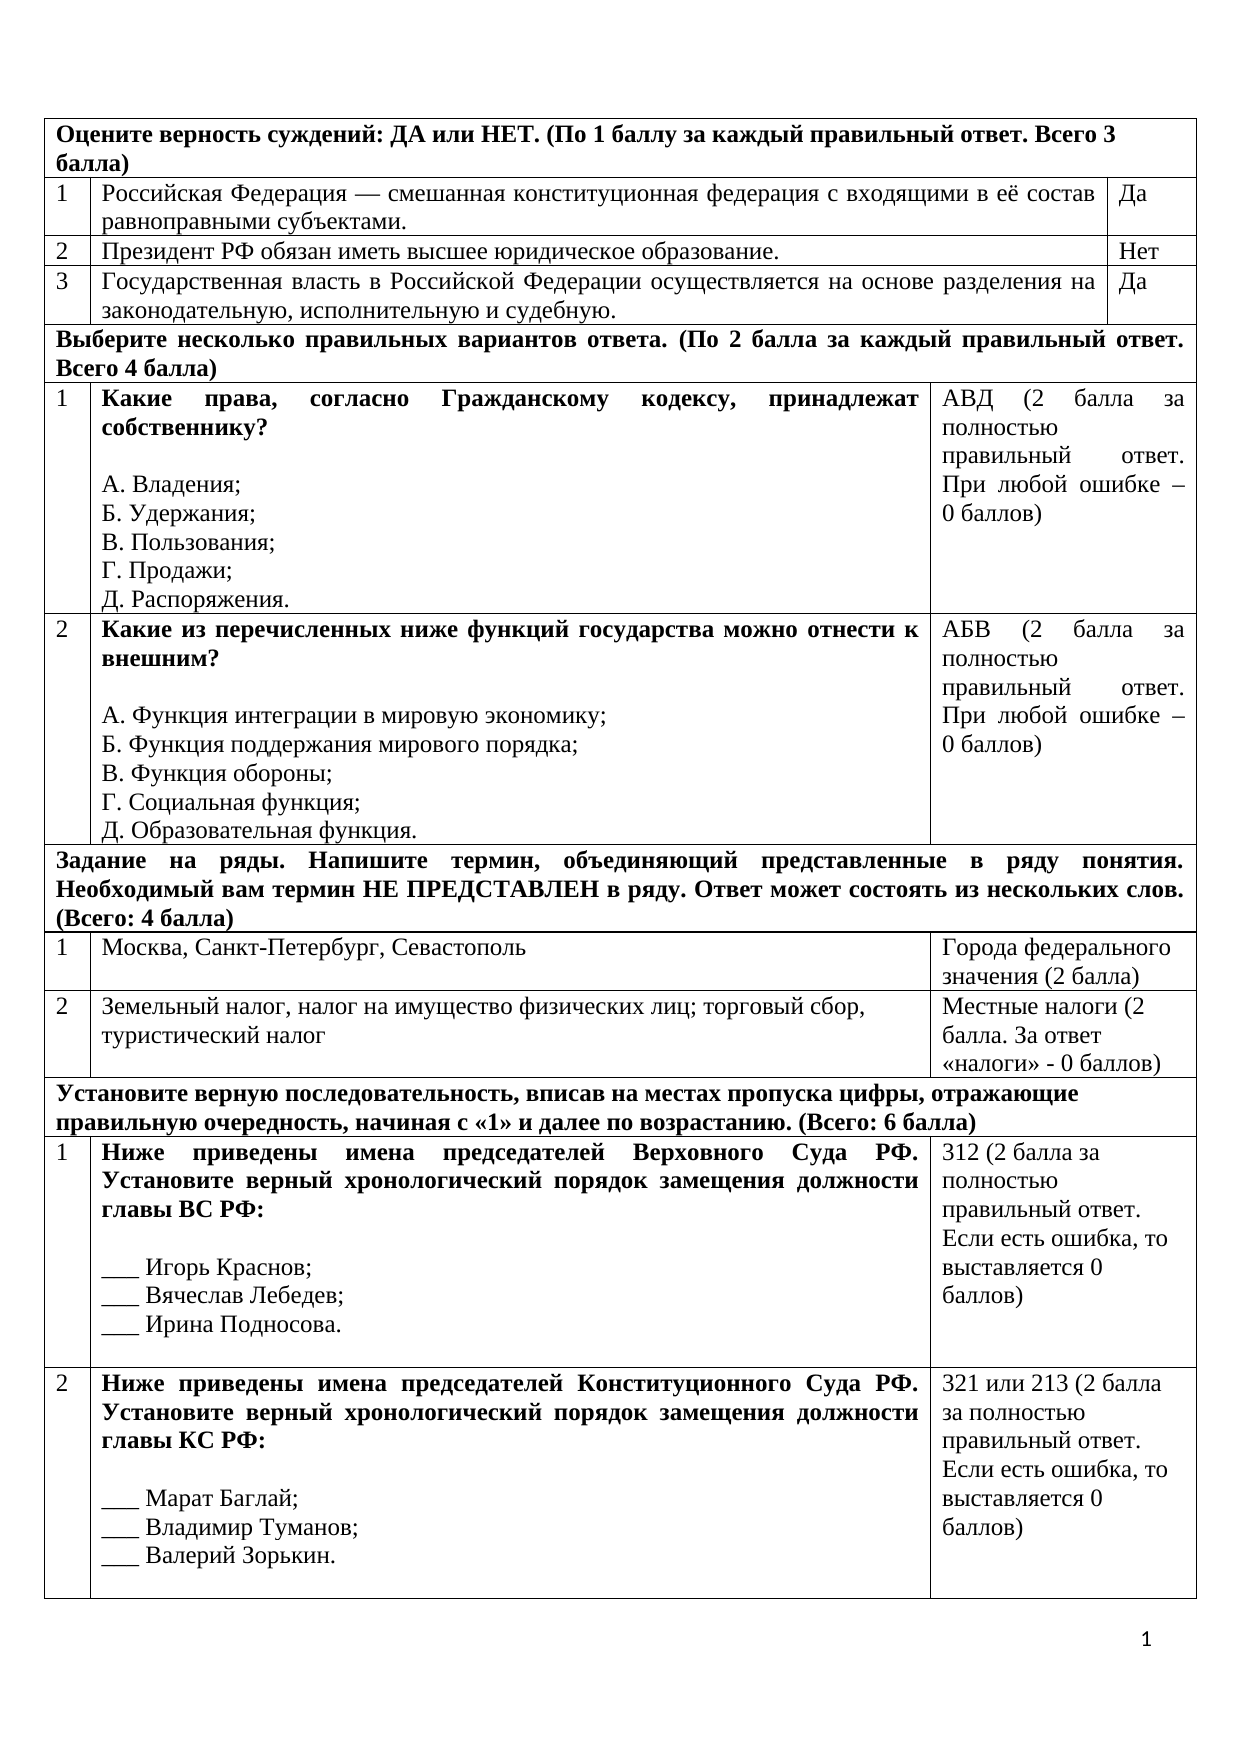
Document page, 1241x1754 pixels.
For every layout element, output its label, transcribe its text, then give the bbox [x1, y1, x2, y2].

table_cell АБВ (2 балла за полностью правильный ответ. При любой ошибке – 0 баллов) [931, 614, 1196, 844]
table_cell Нет [1108, 236, 1196, 265]
table_cell Ниже приведены имена председателей Верховного Суда РФ. Установите верный хронологический порядок замещения должности главы ВС РФ: ___ Игорь Краснов; ___ Вячеслав Лебедев; ___ Ирина Подносова. [91, 1137, 930, 1367]
table_cell 3 [45, 266, 90, 323]
table_cell 1 [45, 383, 90, 613]
table_cell 321 или 213 (2 балла за полностью правильный ответ. Если есть ошибка, то выставляется 0 баллов) [931, 1368, 1196, 1598]
table_cell 2 [45, 1368, 90, 1598]
table_cell Российская Федерация — смешанная конституционная федерация с входящими в её состав равноправными субъектами. [91, 178, 1107, 235]
table_cell 312 (2 балла за полностью правильный ответ. Если есть ошибка, то выставляется 0 баллов) [931, 1137, 1196, 1367]
table_cell Города федерального значения (2 балла) [931, 933, 1196, 990]
table_cell Выберите несколько правильных вариантов ответа. (По 2 балла за каждый правильный ответ. Всего 4 балла) [45, 325, 1196, 382]
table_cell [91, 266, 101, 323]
table_cell Установите верную последовательность, вписав на местах пропуска цифры, отражающие правильную очередность, начиная с «1» и далее по возрастанию. (Всего: 6 балла) [45, 1078, 1196, 1136]
table_cell Задание на ряды. Напишите термин, объединяющий представленные в ряду понятия. Необходимый вам термин НЕ ПРЕДСТАВЛЕН в ряду. Ответ может состоять из нескольких слов. (Всего: 4 балла) [45, 845, 1196, 931]
table_cell Ниже приведены имена председателей Конституционного Суда РФ. Установите верный хронологический порядок замещения должности главы КС РФ: ___ Марат Баглай; ___ Владимир Туманов; ___ Валерий Зорькин. [91, 1368, 930, 1598]
table_cell Местные налоги (2 балла. За ответ «налоги» - 0 баллов) [931, 991, 1196, 1077]
table_cell Земельный налог, налог на имущество физических лиц; торговый сбор, туристический налог [91, 991, 930, 1077]
table_cell Какие из перечисленных ниже функций государства можно отнести к внешним? А. Функция интеграции в мировую экономику; Б. Функция поддержания мирового порядка; В. Функция обороны; Г. Социальная функция; Д. Образовательная функция. [91, 614, 930, 844]
table_cell 1 [45, 1137, 90, 1367]
table_cell Да [1108, 266, 1196, 323]
table_cell Москва, Санкт-Петербург, Севастополь [91, 933, 930, 990]
table_cell АВД (2 балла за полностью правильный ответ. При любой ошибке – 0 баллов) [931, 383, 1196, 613]
table_header Оцените верность суждений: ДА или НЕТ. (По 1 баллу за каждый правильный ответ. Всего 3 балла) [45, 119, 1196, 177]
table_cell 1 [45, 178, 90, 235]
table_cell 2 [45, 236, 90, 265]
table_cell 2 [45, 614, 90, 844]
table_cell 2 [45, 991, 90, 1077]
table_cell Президент РФ обязан иметь высшее юридическое образование. [91, 236, 1107, 265]
table_cell Да [1108, 178, 1196, 235]
table_cell 1 [45, 933, 90, 990]
table_cell Какие права, согласно Гражданскому кодексу, принадлежат собственнику? А. Владения; Б. Удержания; В. Пользования; Г. Продажи; Д. Распоряжения. [91, 383, 930, 613]
table_cell Государственная власть в Российской Федерации осуществляется на основе разделения на законодательную, исполнительную и судебную. [617, 266, 1107, 323]
